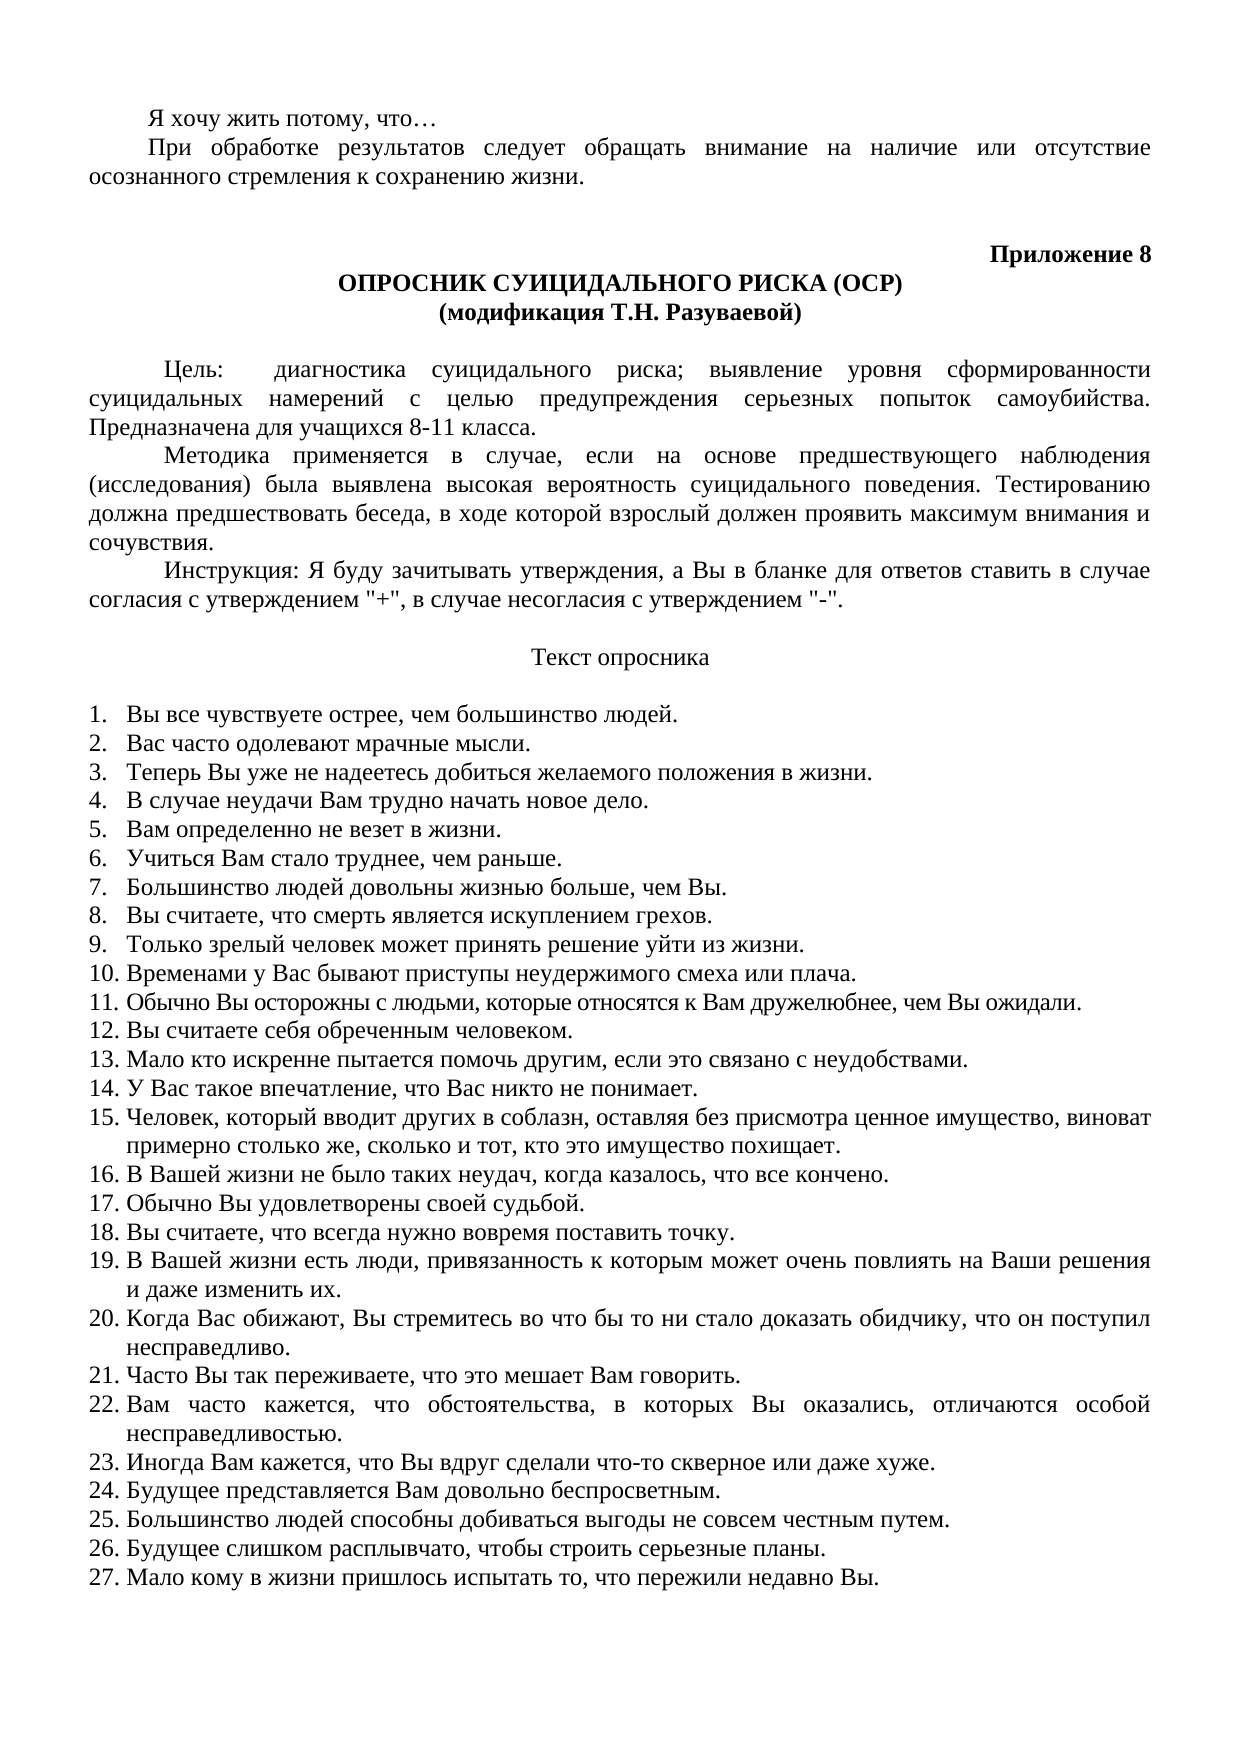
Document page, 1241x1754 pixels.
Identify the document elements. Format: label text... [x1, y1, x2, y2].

list Обычно Вы удовлетворены своей судьбой. [89, 1188, 1152, 1217]
list Человек, который вводит других в соблазн, оставляя без присмотра ценное имущество, виноват примерно столько же, сколько и тот, кто это имущество похищает. [89, 1102, 1152, 1159]
text Методика применяется в случае, если на основе предшествующего наблюдения (исследования) была выявлена высокая вероятность суицидального поведения. Тестированию должна предшествовать беседа, в ходе которой взрослый должен проявить максимум внимания и сочувствия. [89, 441, 1152, 556]
list Большинство людей способны добиваться выгоды не совсем честным путем. [89, 1504, 1152, 1533]
list У Вас такое впечатление, что Вас никто не понимает. [89, 1073, 1152, 1102]
list В Вашей жизни не было таких неудач, когда казалось, что все кончено. [89, 1159, 1152, 1188]
list Теперь Вы уже не надеетесь добиться желаемого положения в жизни. [89, 757, 1152, 786]
list Иногда Вам кажется, что Вы вдруг сделали что-то скверное или даже хуже. [89, 1447, 1152, 1476]
list Вас часто одолевают мрачные мысли. [89, 728, 1152, 757]
list Вы считаете, что смерть является искуплением грехов. [89, 901, 1152, 929]
text Текст опросника [89, 642, 1152, 671]
list Учиться Вам стало труднее, чем раньше. [89, 843, 1152, 872]
text Инструкция: Я буду зачитывать утверждения, а Вы в бланке для ответов ставить в случае согласия с утверждением "+", в случае несогласия с утверждением "-". [89, 556, 1152, 613]
list Мало кому в жизни пришлось испытать то, что пережили недавно Вы. [89, 1562, 1152, 1591]
text ОПРОСНИК СУИЦИДАЛЬНОГО РИСКА (ОСР) [89, 268, 1152, 297]
list В случае неудачи Вам трудно начать новое дело. [89, 786, 1152, 814]
list Большинство людей довольны жизнью больше, чем Вы. [89, 872, 1152, 901]
list Вы считаете себя обреченным человеком. [89, 1016, 1152, 1044]
list В Вашей жизни есть люди, привязанность к которым может очень повлиять на Ваши решения и даже изменить их. [89, 1246, 1152, 1303]
list Обычно Вы осторожны с людьми, которые относятся к Вам дружелюбнее, чем Вы ожидали. [89, 987, 1152, 1016]
list Вам часто кажется, что обстоятельства, в которых Вы оказались, отличаются особой несправедливостью. [89, 1389, 1152, 1447]
list Вы все чувствуете острее, чем большинство людей. [89, 699, 1152, 728]
list Будущее представляется Вам довольно беспросветным. [89, 1476, 1152, 1504]
list Вы считаете, что всегда нужно вовремя поставить точку. [89, 1217, 1152, 1246]
text Приложение 8 [89, 239, 1152, 268]
list Часто Вы так переживаете, что это мешает Вам говорить. [89, 1361, 1152, 1389]
list Когда Вас обижают, Вы стремитесь во что бы то ни стало доказать обидчику, что он поступил несправедливо. [89, 1303, 1152, 1361]
list Временами у Вас бывают приступы неудержимого смеха или плача. [89, 958, 1152, 987]
list Мало кто искренне пытается помочь другим, если это связано с неудобствами. [89, 1044, 1152, 1073]
text (модификация Т.Н. Разуваевой) [89, 297, 1152, 326]
list Вам определенно не везет в жизни. [89, 814, 1152, 843]
text Цель: диагностика суицидального риска; выявление уровня сформированности суицидальных намерений с целью предупреждения серьезных попыток самоубийства. Предназначена для учащихся 8-11 класса. [89, 354, 1152, 441]
text Я хочу жить потому, что… [89, 103, 1152, 132]
list Будущее слишком расплывчато, чтобы строить серьезные планы. [89, 1533, 1152, 1562]
list Только зрелый человек может принять решение уйти из жизни. [89, 929, 1152, 958]
text При обработке результатов следует обращать внимание на наличие или отсутствие осознанного стремления к сохранению жизни. [89, 132, 1152, 190]
